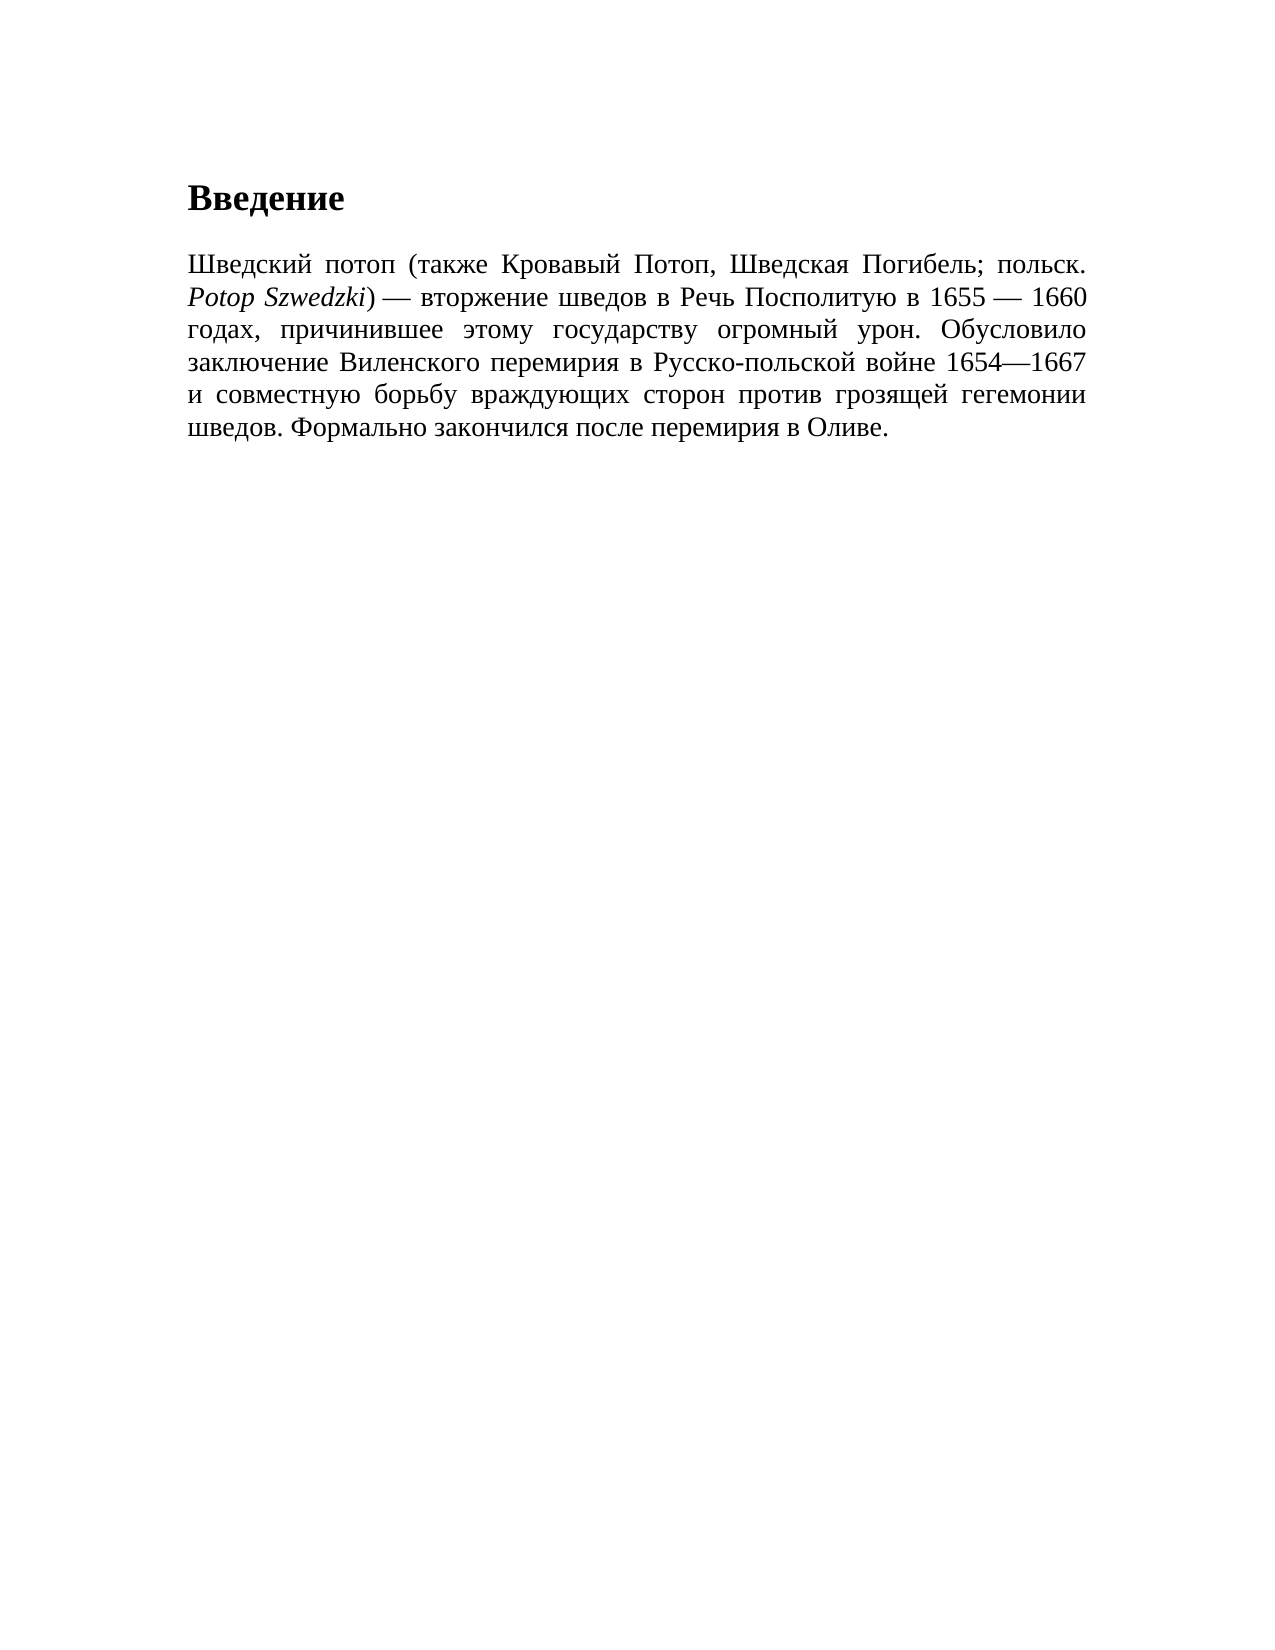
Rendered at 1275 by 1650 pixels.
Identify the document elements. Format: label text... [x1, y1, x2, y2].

text Шведский потоп (также Кровавый Потоп, Шведская Погибель; польск. Potop Szwedzki) — вторжение шведов в Речь Посполитую в 1655 — 1660 годах, причинившее этому государству огромный урон. Обусловило заключение Виленского перемирия в Русско-польской войне 1654—1667 и совместную борьбу враждующих сторон против грозящей гегемонии шведов. Формально закончился после перемирия в Оливе. [187, 248, 1087, 442]
list Введение [187, 175, 1087, 218]
